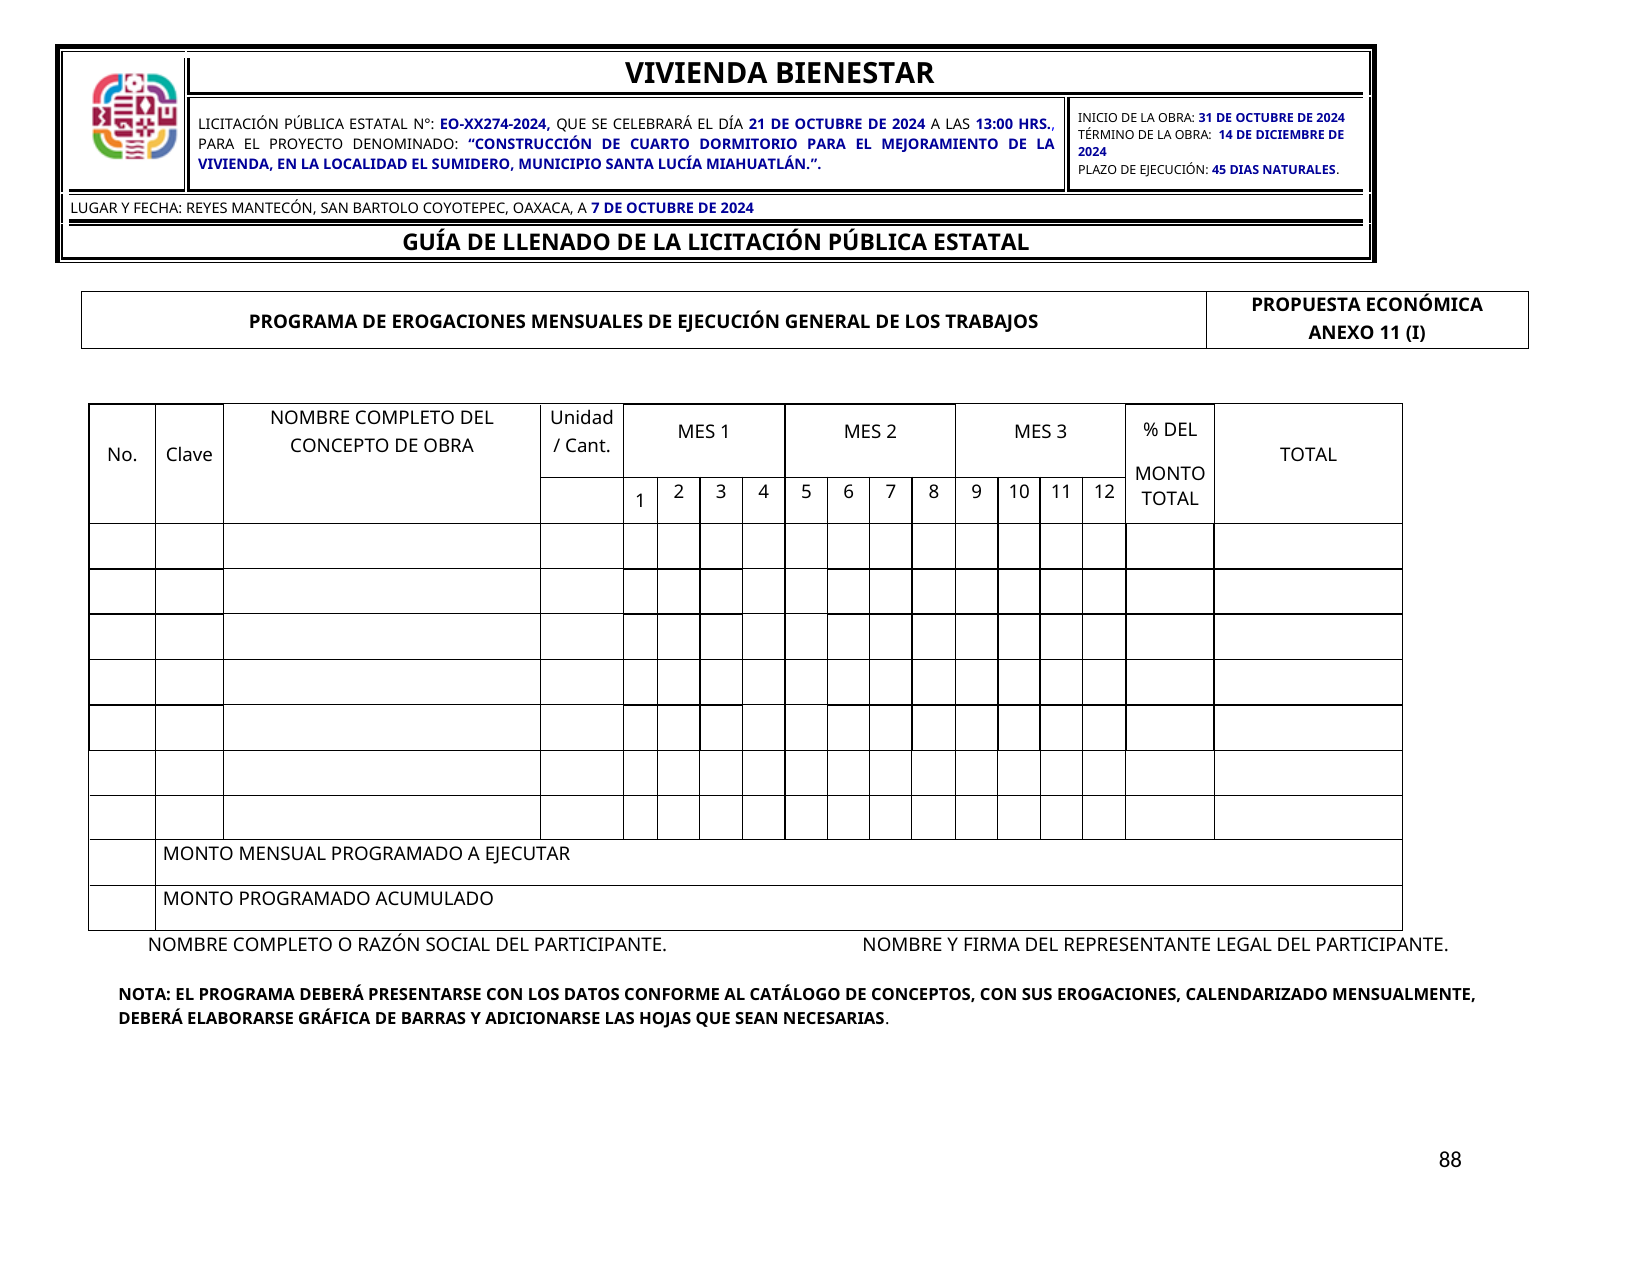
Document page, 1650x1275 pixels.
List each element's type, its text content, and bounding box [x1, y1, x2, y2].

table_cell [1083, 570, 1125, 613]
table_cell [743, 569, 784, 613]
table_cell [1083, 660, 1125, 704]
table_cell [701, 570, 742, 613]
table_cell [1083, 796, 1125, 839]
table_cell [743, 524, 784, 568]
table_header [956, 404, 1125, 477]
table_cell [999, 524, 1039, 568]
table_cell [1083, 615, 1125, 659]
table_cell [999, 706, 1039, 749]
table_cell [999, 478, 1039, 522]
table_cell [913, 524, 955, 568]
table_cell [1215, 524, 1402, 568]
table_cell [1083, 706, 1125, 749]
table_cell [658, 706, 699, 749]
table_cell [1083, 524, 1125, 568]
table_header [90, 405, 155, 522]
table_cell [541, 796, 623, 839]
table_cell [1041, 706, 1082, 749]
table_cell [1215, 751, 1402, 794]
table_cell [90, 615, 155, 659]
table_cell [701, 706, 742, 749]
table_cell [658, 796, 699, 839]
picture [81, 65, 184, 165]
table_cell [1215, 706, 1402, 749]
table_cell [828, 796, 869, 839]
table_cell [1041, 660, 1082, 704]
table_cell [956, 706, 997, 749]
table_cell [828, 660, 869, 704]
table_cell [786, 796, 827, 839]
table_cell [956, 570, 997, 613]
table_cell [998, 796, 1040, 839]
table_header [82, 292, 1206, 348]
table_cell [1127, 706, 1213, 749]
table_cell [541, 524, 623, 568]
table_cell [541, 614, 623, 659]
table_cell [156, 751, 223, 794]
text NOMBRE COMPLETO O RAZÓN SOCIAL DEL PARTICIPANTE. NOMBRE Y FIRMA DEL REPRESENTANTE LEGAL DEL PARTICIPANTE. [148, 931, 1567, 957]
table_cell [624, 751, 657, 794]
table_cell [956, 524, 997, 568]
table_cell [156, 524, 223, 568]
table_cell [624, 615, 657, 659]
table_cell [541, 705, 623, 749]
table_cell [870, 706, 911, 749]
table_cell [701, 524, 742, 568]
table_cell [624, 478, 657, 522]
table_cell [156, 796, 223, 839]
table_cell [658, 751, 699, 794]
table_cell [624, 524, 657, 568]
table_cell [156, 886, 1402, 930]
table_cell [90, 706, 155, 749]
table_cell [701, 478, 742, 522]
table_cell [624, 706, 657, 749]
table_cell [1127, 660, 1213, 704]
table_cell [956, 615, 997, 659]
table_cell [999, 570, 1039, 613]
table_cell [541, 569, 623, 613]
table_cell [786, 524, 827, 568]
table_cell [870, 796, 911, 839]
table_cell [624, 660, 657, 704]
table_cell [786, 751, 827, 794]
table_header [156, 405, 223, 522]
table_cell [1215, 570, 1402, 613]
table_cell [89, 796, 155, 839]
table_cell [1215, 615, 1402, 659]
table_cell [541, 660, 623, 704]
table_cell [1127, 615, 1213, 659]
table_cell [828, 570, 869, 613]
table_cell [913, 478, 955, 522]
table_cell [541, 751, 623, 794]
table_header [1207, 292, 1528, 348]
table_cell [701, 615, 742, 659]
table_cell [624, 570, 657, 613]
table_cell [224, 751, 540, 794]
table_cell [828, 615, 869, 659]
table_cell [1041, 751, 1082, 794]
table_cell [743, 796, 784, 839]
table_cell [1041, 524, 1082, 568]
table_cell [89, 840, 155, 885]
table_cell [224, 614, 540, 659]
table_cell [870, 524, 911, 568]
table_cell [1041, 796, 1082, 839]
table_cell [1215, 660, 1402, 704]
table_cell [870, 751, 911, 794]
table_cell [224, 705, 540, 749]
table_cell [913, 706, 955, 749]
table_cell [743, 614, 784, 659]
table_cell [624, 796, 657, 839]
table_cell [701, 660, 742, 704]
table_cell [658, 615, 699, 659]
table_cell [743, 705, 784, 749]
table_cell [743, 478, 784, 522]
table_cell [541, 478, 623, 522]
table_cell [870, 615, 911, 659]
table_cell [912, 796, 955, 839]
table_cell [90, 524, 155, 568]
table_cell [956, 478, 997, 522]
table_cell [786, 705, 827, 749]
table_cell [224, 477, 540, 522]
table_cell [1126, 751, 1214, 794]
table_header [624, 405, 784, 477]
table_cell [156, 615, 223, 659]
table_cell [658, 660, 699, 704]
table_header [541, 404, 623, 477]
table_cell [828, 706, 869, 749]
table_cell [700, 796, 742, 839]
text NOTA: EL PROGRAMA DEBERÁ PRESENTARSE CON LOS DATOS CONFORME AL CATÁLOGO DE CONCEPTOS, CON SUS EROGACIONES, CALENDARIZADO MENSUALMENTE, DEBERÁ ELABORARSE GRÁFICA DE BARRAS Y ADICIONARSE LAS HOJAS QUE SEAN NECESARIAS. [118, 982, 1506, 1029]
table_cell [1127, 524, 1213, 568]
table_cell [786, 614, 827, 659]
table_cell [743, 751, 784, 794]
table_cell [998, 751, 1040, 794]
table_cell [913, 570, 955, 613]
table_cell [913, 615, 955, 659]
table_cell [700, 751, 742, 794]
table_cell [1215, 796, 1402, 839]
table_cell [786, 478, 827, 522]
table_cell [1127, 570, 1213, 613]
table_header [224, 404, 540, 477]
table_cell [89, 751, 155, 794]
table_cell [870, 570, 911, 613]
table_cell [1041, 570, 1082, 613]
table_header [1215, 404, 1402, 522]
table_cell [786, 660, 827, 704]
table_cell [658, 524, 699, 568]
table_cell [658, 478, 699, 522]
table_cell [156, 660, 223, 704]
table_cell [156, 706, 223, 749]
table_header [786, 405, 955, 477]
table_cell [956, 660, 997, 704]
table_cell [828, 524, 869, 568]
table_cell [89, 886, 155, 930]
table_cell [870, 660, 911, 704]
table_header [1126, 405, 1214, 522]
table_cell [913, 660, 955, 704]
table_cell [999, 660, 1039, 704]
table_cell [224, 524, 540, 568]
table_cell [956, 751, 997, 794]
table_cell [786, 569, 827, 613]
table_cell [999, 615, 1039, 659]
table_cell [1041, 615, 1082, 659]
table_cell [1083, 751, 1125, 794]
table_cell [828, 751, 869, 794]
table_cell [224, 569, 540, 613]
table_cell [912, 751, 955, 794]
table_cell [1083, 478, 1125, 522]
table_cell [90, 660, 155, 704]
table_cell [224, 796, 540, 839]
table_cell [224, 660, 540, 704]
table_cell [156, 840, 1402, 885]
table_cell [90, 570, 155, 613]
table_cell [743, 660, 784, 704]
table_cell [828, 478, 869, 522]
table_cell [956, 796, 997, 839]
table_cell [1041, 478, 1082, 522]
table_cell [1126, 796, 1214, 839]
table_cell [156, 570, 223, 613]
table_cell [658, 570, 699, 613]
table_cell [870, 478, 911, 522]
